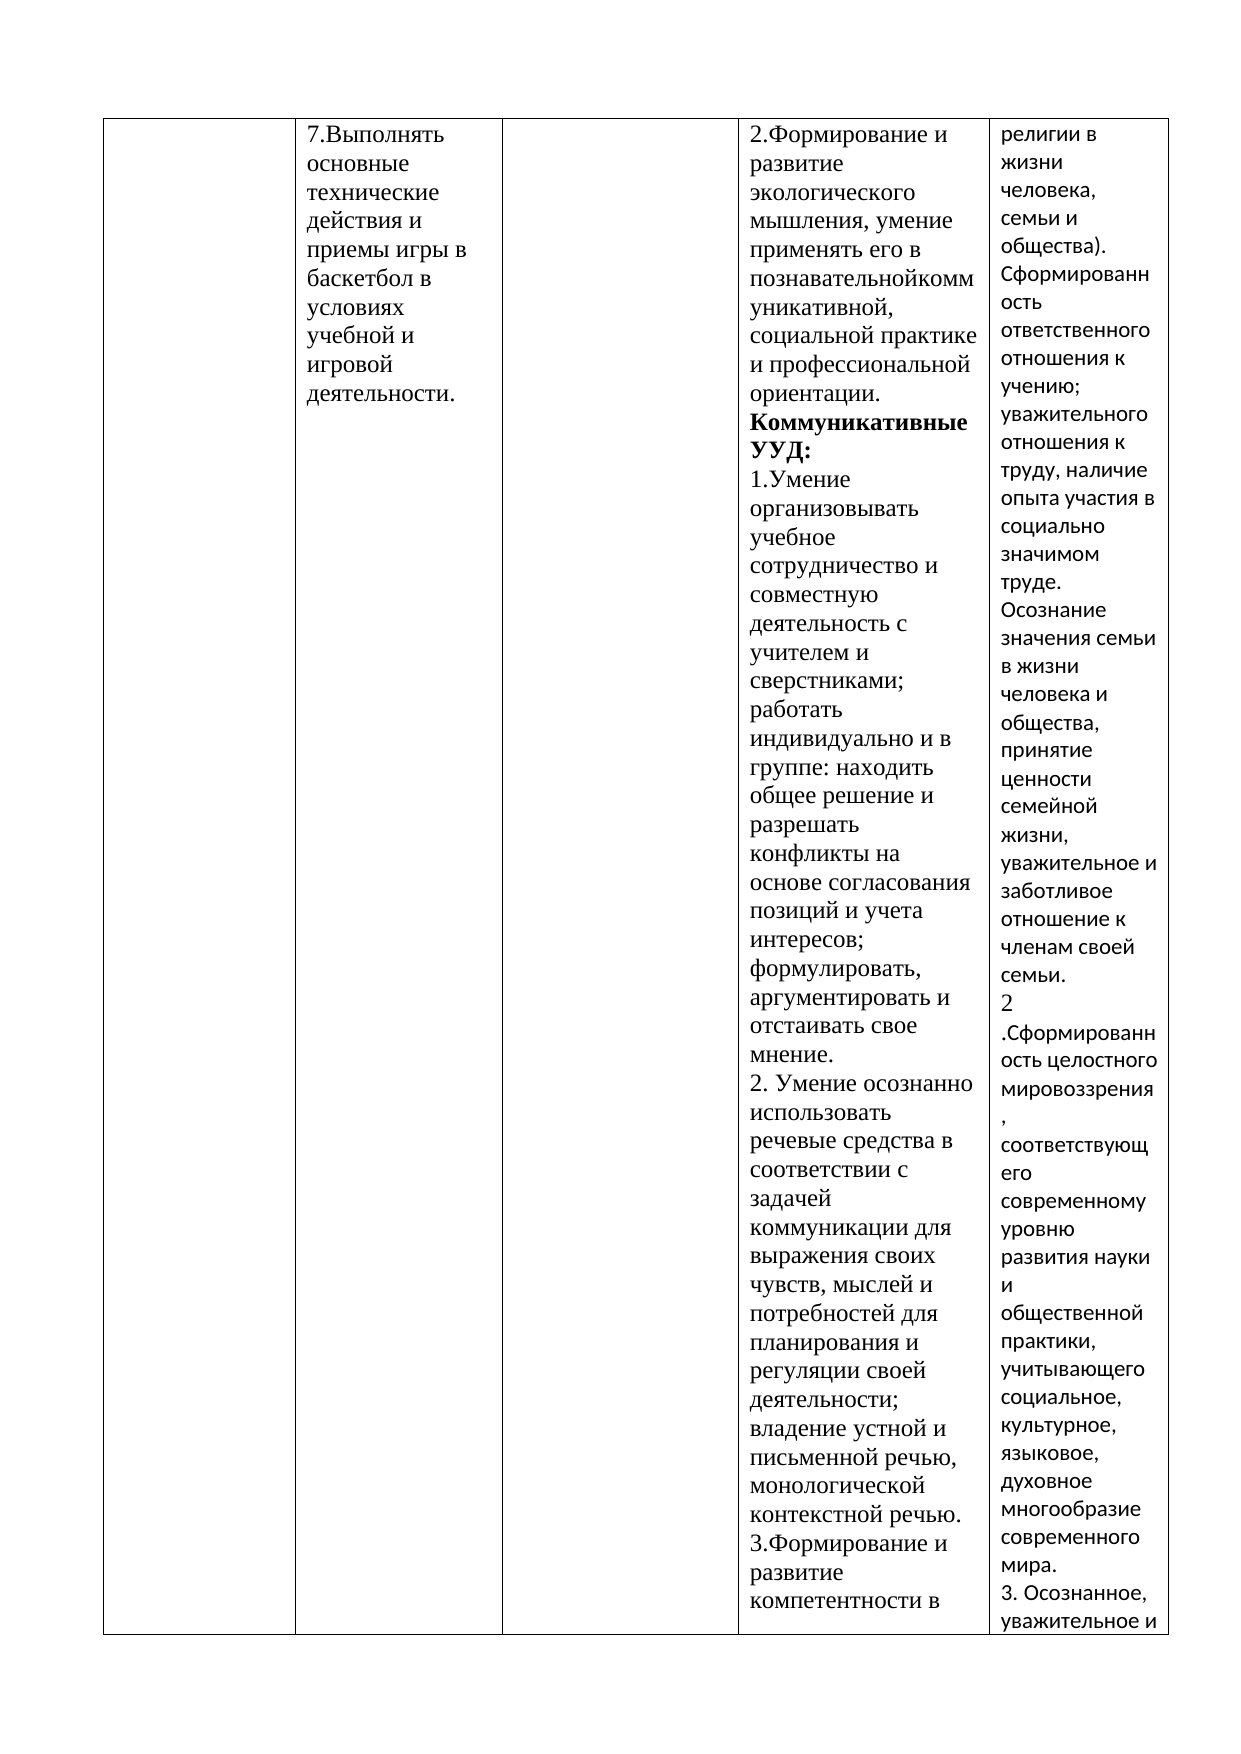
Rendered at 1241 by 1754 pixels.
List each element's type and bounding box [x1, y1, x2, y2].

table_cell [503, 119, 738, 1634]
table_cell [739, 119, 989, 1634]
table_cell [296, 119, 502, 1634]
table_cell [104, 119, 295, 1634]
table_cell [990, 119, 1168, 1634]
